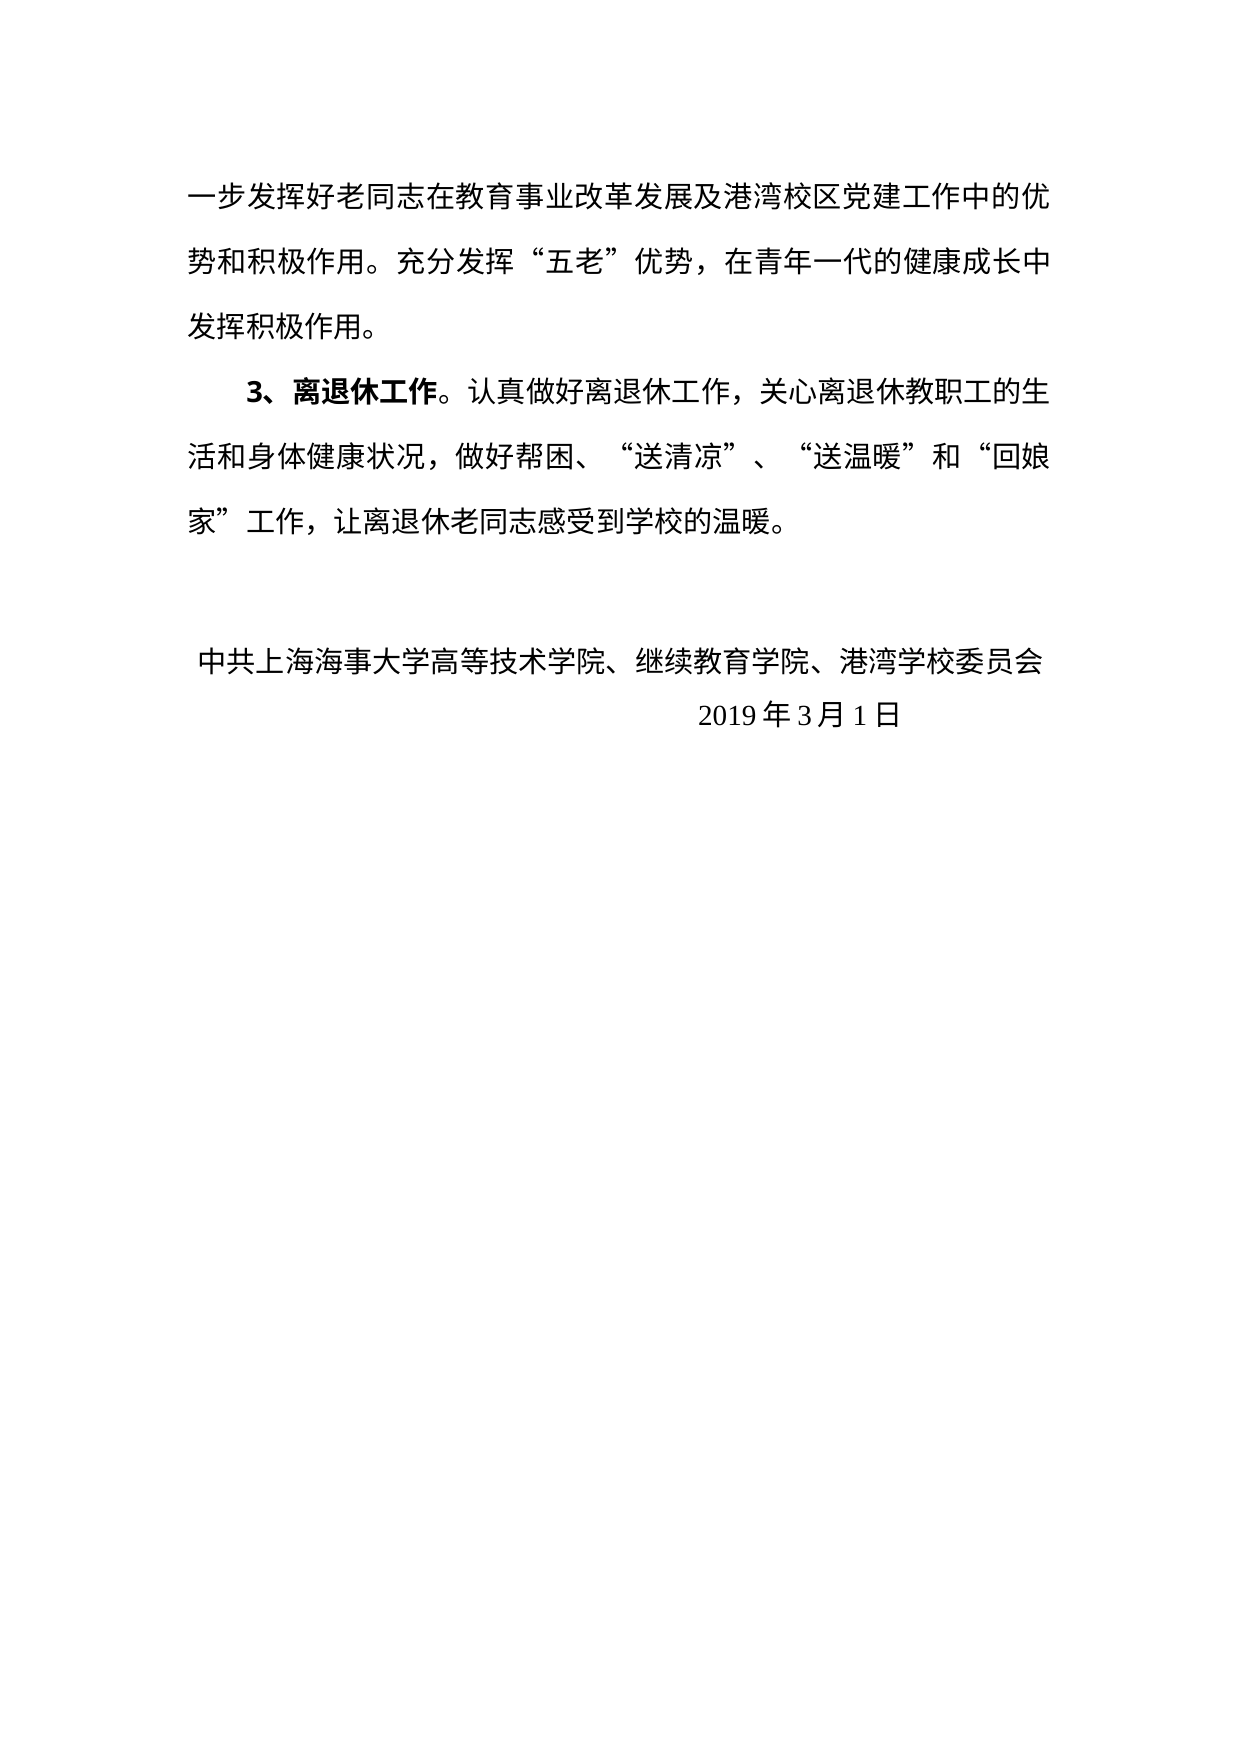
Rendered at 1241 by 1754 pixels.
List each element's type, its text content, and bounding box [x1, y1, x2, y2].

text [187, 162, 1053, 357]
text 2019年3月1日 [187, 681, 1053, 733]
text 3、离退休工作。认真做好离退休工作，关心离退休教职工的生活和身体健康状况，做好帮困、“送清凉”、“送温暖”和“回娘家”工作，让离退休老同志感受到学校的温暖。 [187, 357, 1053, 552]
text 中共上海海事大学高等技术学院、继续教育学院、港湾学校委员会 [187, 629, 1053, 681]
